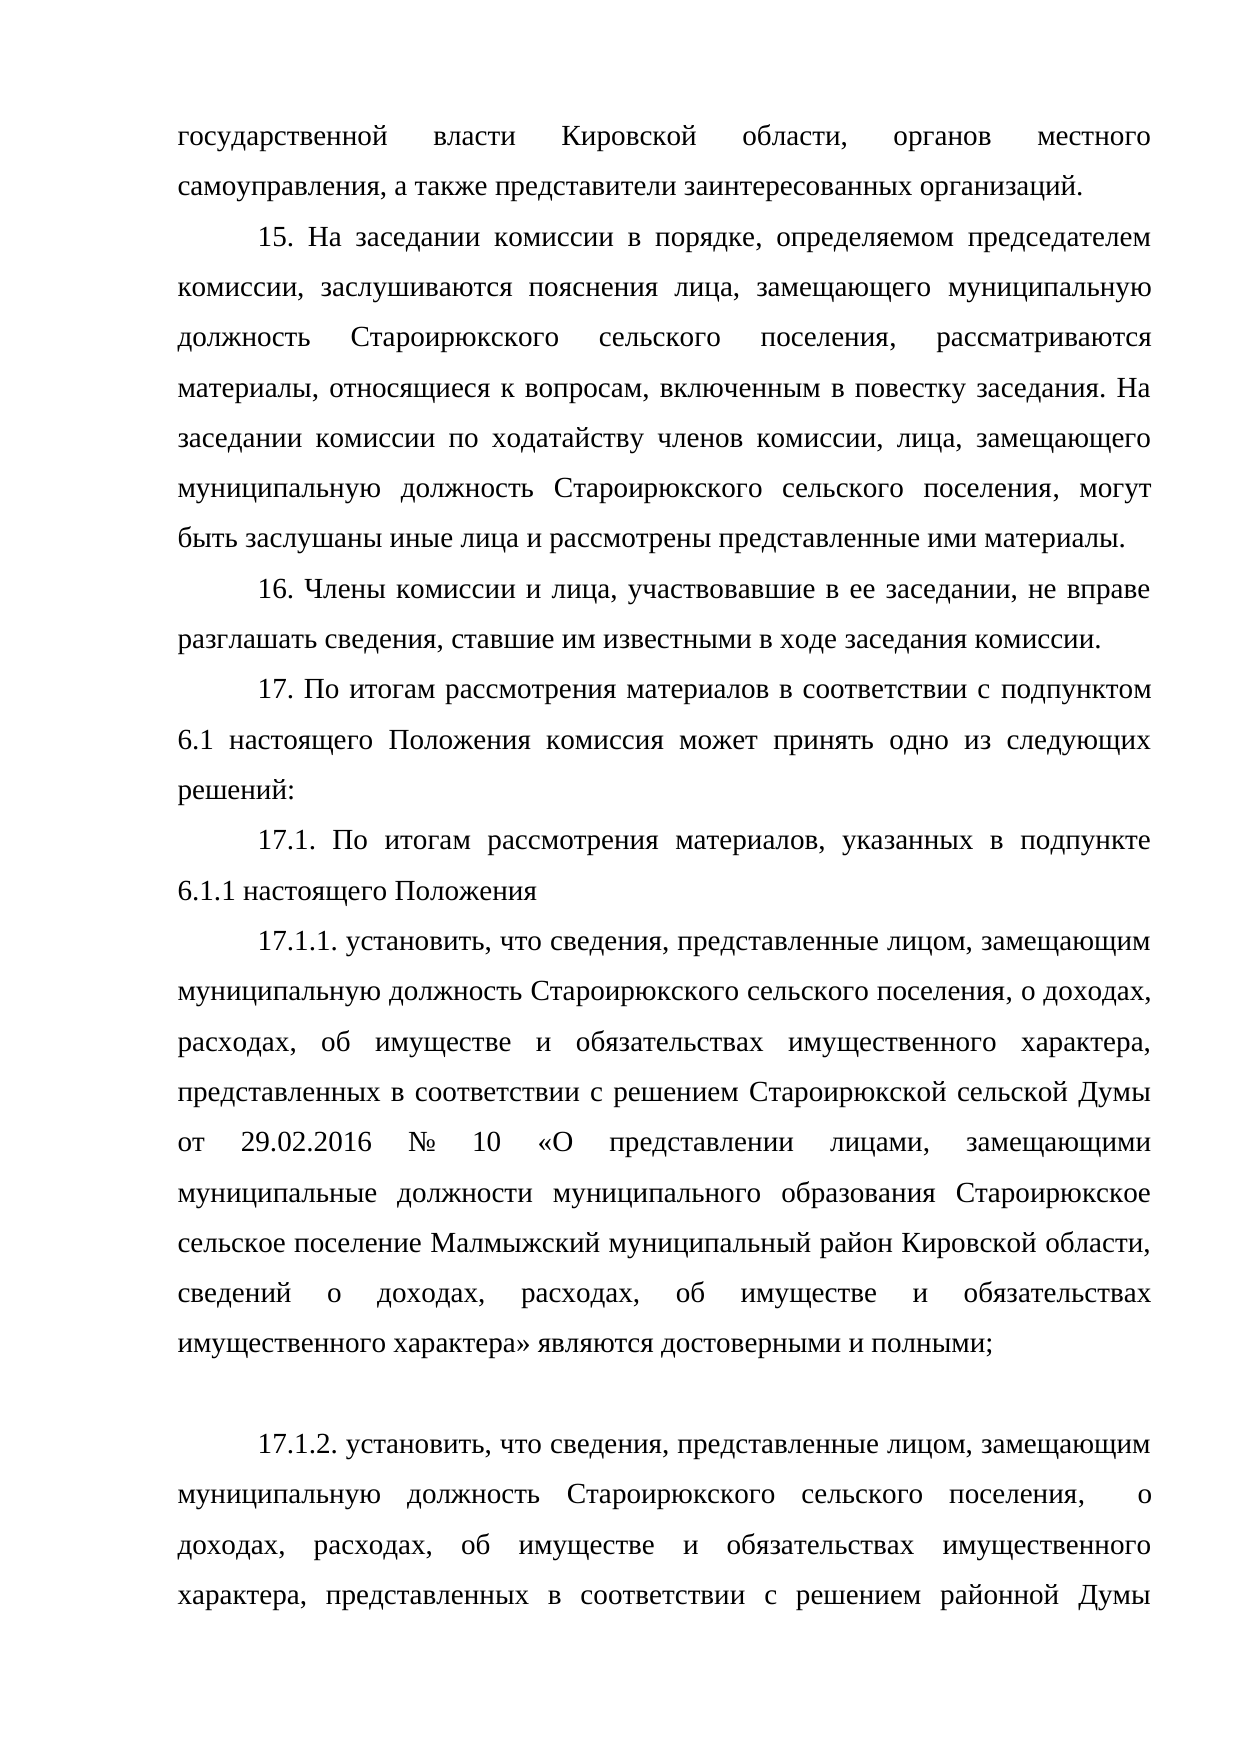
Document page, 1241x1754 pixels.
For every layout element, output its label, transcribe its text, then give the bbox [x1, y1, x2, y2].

text 17. По итогам рассмотрения материалов в соответствии с подпунктом 6.1 настоящего Положения комиссия может принять одно из следующих решений: [177, 672, 1152, 806]
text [177, 1426, 1152, 1611]
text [177, 118, 1152, 202]
text 17.1.1. установить, что сведения, представленные лицом, замещающим муниципальную должность Староирюкского сельского поселения, о доходах, расходах, об имуществе и обязательствах имущественного характера, представленных в соответствии с решением Староирюкской сельской Думы от 29.02.2016 № 10 «О представлении лицами, замещающими муниципальные должности муниципального образования Староирюкское сельское поселение Малмыжский муниципальный район Кировской области, сведений о доходах, расходах, об имуществе и обязательствах имущественного характера» являются достоверными и полными; [177, 923, 1152, 1359]
text 16. Члены комиссии и лица, участвовавшие в ее заседании, не вправе разглашать сведения, ставшие им известными в ходе заседания комиссии. [177, 571, 1152, 655]
text 15. На заседании комиссии в порядке, определяемом председателем комиссии, заслушиваются пояснения лица, замещающего муниципальную должность Староирюкского сельского поселения, рассматриваются материалы, относящиеся к вопросам, включенным в повестку заседания. На заседании комиссии по ходатайству членов комиссии, лица, замещающего муниципальную должность Староирюкского сельского поселения, могут быть заслушаны иные лица и рассмотрены представленные ими материалы. [177, 219, 1152, 554]
text 17.1. По итогам рассмотрения материалов, указанных в подпункте 6.1.1 настоящего Положения [177, 822, 1152, 906]
